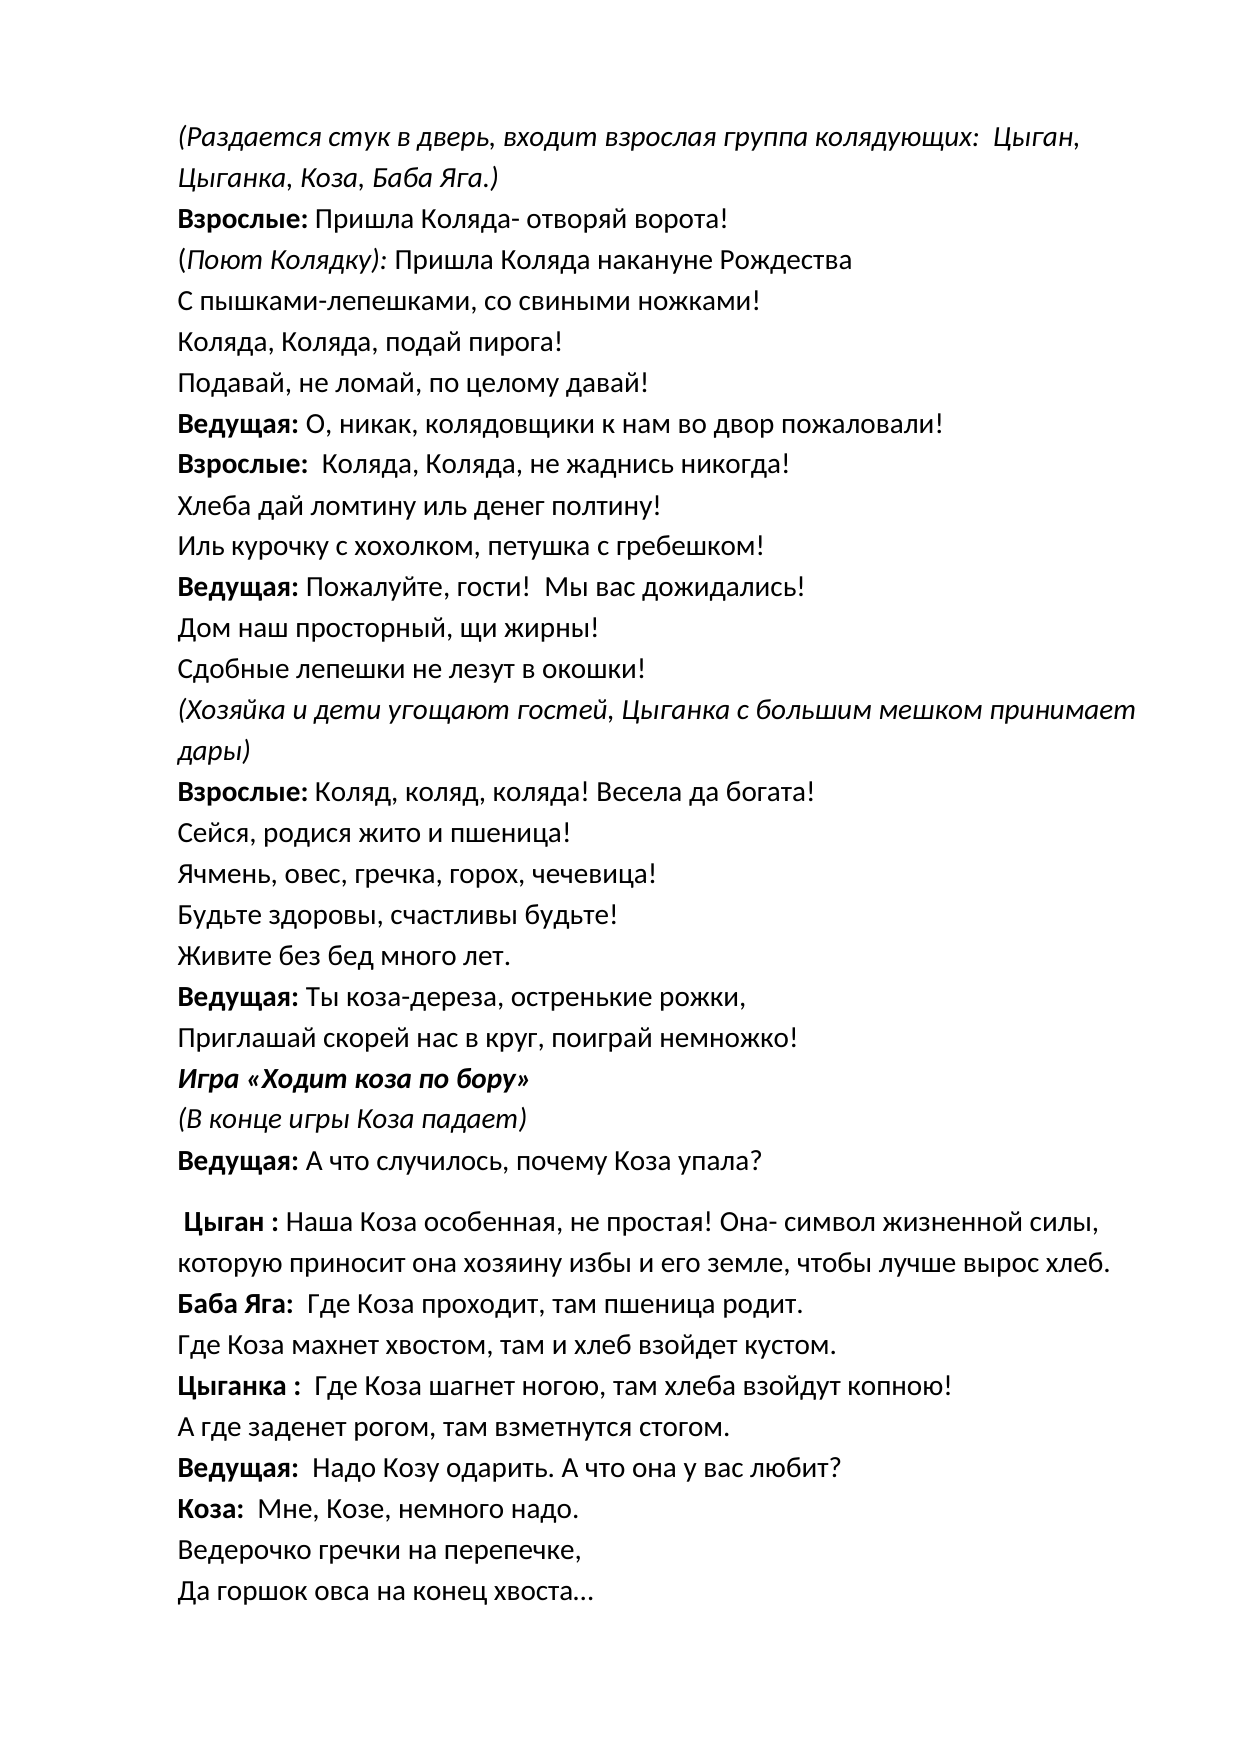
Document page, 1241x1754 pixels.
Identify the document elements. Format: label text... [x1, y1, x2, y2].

text (Раздается стук в дверь, входит взрослая группа колядующих: Цыган, Цыганка, Коза, Баба Яга.) Взрослые: Пришла Коляда- отворяй ворота! (Поют Колядку): Пришла Коляда накануне Рождества С пышками-лепешками, со свиными ножками! Коляда, Коляда, подай пирога! Подавай, не ломай, по целому давай! Ведущая: О, никак, колядовщики к нам во двор пожаловали! Взрослые: Коляда, Коляда, не жаднись никогда! Хлеба дай ломтину иль денег полтину! Иль курочку с хохолком, петушка с гребешком! Ведущая: Пожалуйте, гости! Мы вас дожидались! Дом наш просторный, щи жирны! Сдобные лепешки не лезут в окошки! (Хозяйка и дети угощают гостей, Цыганка с большим мешком принимает дары) Взрослые: Коляд, коляд, коляда! Весела да богата! Сейся, родися жито и пшеница! Ячмень, овес, гречка, горох, чечевица! Будьте здоровы, счастливы будьте! Живите без бед много лет. Ведущая: Ты коза-дереза, остренькие рожки, Приглашай скорей нас в круг, поиграй немножко! Игра «Ходит коза по бору» (В конце игры Коза падает) Ведущая: А что случилось, почему Коза упала? [177, 118, 1152, 1177]
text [177, 1203, 1152, 1607]
